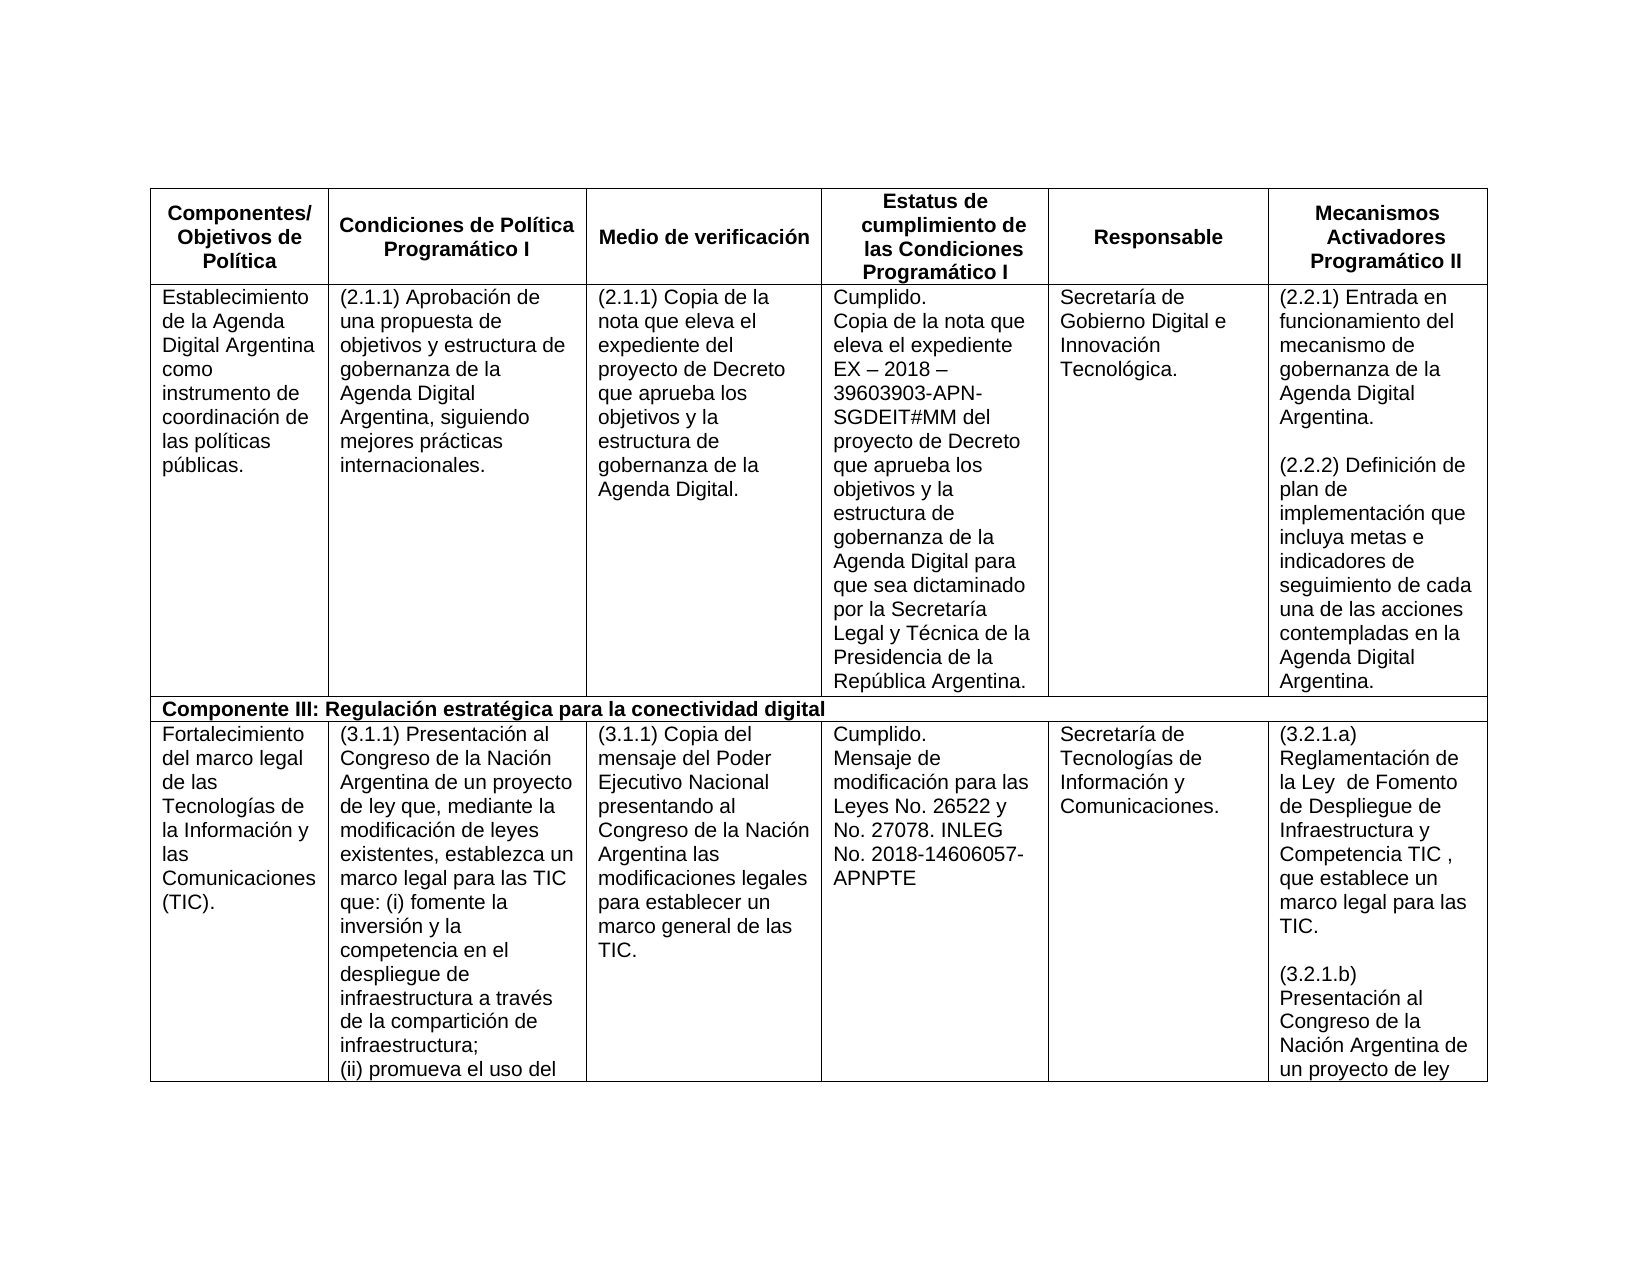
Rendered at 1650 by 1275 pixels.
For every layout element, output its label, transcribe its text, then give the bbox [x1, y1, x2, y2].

table_cell (2.1.1) Aprobación de una propuesta de objetivos y estructura de gobernanza de la Agenda Digital Argentina, siguiendo mejores prácticas internacionales. [329, 285, 586, 696]
table_cell Secretaría de Gobierno Digital e Innovación Tecnológica. [1049, 285, 1268, 696]
table_header Componentes/Objetivos de Política [151, 189, 328, 284]
table_cell Cumplido. Copia de la nota que eleva el expediente EX – 2018 – 39603903-APN-SGDEIT#MM del proyecto de Decreto que aprueba los objetivos y la estructura de gobernanza de la Agenda Digital para que sea dictaminado por la Secretaría Legal y Técnica de la Presidencia de la República Argentina. [822, 285, 1048, 696]
table_cell Fortalecimiento del marco legal de las Tecnologías de la Información y las Comunicaciones (TIC). [151, 722, 328, 1081]
table_cell Componente III: Regulación estratégica para la conectividad digital [151, 697, 1487, 721]
table_cell Secretaría de Tecnologías de Información y Comunicaciones. [1049, 722, 1268, 1081]
table_cell Cumplido. Mensaje de modificación para las Leyes No. 26522 y No. 27078. INLEG No. 2018-14606057-APNPTE [822, 722, 1048, 1081]
table_cell Establecimiento de la Agenda Digital Argentina como instrumento de coordinación de las políticas públicas. [151, 285, 328, 696]
table_header Estatus de cumplimiento de las Condiciones Programático I [822, 189, 1048, 284]
table_header Condiciones de Política Programático I [329, 189, 586, 284]
table_cell (2.1.1) Copia de la nota que eleva el expediente del proyecto de Decreto que aprueba los objetivos y la estructura de gobernanza de la Agenda Digital. [587, 285, 821, 696]
table_header Responsable [1049, 189, 1268, 284]
table_cell (2.2.1) Entrada en funcionamiento del mecanismo de gobernanza de la Agenda Digital Argentina. (2.2.2) Definición de plan de implementación que incluya metas e indicadores de seguimiento de cada una de las acciones contempladas en la Agenda Digital Argentina. [1269, 285, 1487, 696]
table_header Medio de verificación [587, 189, 821, 284]
table_header Mecanismos Activadores Programático II [1269, 189, 1487, 284]
